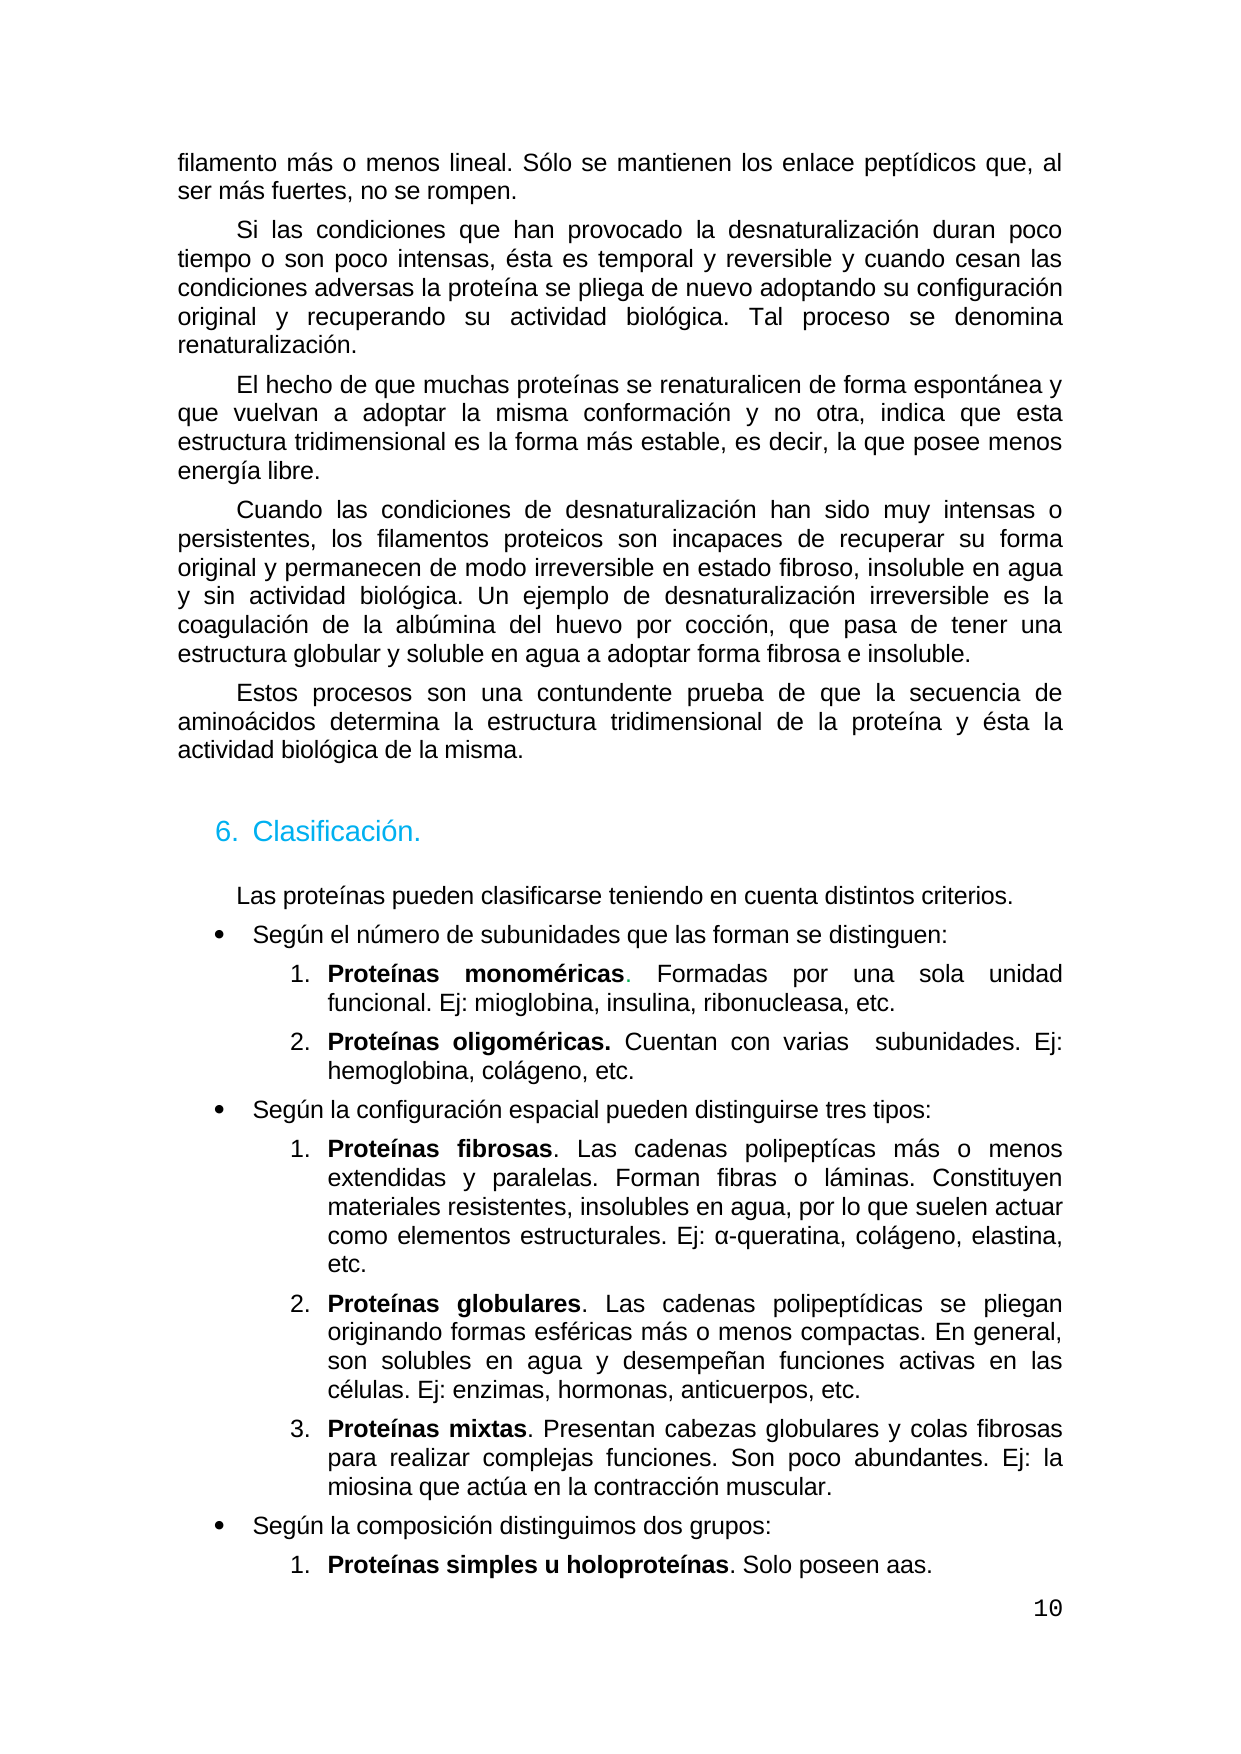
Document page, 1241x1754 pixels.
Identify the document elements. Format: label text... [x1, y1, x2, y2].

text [177, 148, 1063, 205]
list Proteínas mixtas. Presentan cabezas globulares y colas fibrosas para realizar complejas funciones. Son poco abundantes. Ej: la miosina que actúa en la contracción muscular. [290, 1414, 1063, 1500]
list Según la configuración espacial pueden distinguirse tres tipos: [215, 1095, 1063, 1124]
text El hecho de que muchas proteínas se renaturalicen de forma espontánea y que vuelvan a adoptar la misma conformación y no otra, indica que esta estructura tridimensional es la forma más estable, es decir, la que posee menos energía libre. [177, 370, 1063, 485]
text Cuando las condiciones de desnaturalización han sido muy intensas o persistentes, los filamentos proteicos son incapaces de recuperar su forma original y permanecen de modo irreversible en estado fibroso, insoluble en agua y sin actividad biológica. Un ejemplo de desnaturalización irreversible es la coagulación de la albúmina del huevo por cocción, que pasa de tener una estructura globular y soluble en agua a adoptar forma fibrosa e insoluble. [177, 495, 1063, 668]
list Proteínas monoméricas. Formadas por una sola unidad funcional. Ej: mioglobina, insulina, ribonucleasa, etc. [290, 959, 1063, 1017]
text Estos procesos son una contundente prueba de que la secuencia de aminoácidos determina la estructura tridimensional de la proteína y ésta la actividad biológica de la misma. [177, 678, 1063, 764]
list Proteínas globulares. Las cadenas polipeptídicas se pliegan originando formas esféricas más o menos compactas. En general, son solubles en agua y desempeñan funciones activas en las células. Ej: enzimas, hormonas, anticuerpos, etc. [290, 1289, 1063, 1404]
list Proteínas oligoméricas. Cuentan con varias subunidades. Ej: hemoglobina, colágeno, etc. [290, 1027, 1063, 1085]
text Si las condiciones que han provocado la desnaturalización duran poco tiempo o son poco intensas, ésta es temporal y reversible y cuando cesan las condiciones adversas la proteína se pliega de nuevo adoptando su configuración original y recuperando su actividad biológica. Tal proceso se denomina renaturalización. [177, 216, 1063, 359]
text Las proteínas pueden clasificarse teniendo en cuenta distintos criterios. [177, 881, 1063, 910]
list Según el número de subunidades que las forman se distinguen: [215, 920, 1063, 949]
list Según la composición distinguimos dos grupos: [215, 1511, 1063, 1539]
list Proteínas fibrosas. Las cadenas polipeptícas más o menos extendidas y paralelas. Forman fibras o láminas. Constituyen materiales resistentes, insolubles en agua, por lo que suelen actuar como elementos estructurales. Ej: α-queratina, colágeno, elastina, etc. [290, 1134, 1063, 1278]
list Clasificación. [215, 814, 1063, 847]
list Proteínas simples u holoproteínas. Solo poseen aas. [290, 1550, 1063, 1579]
